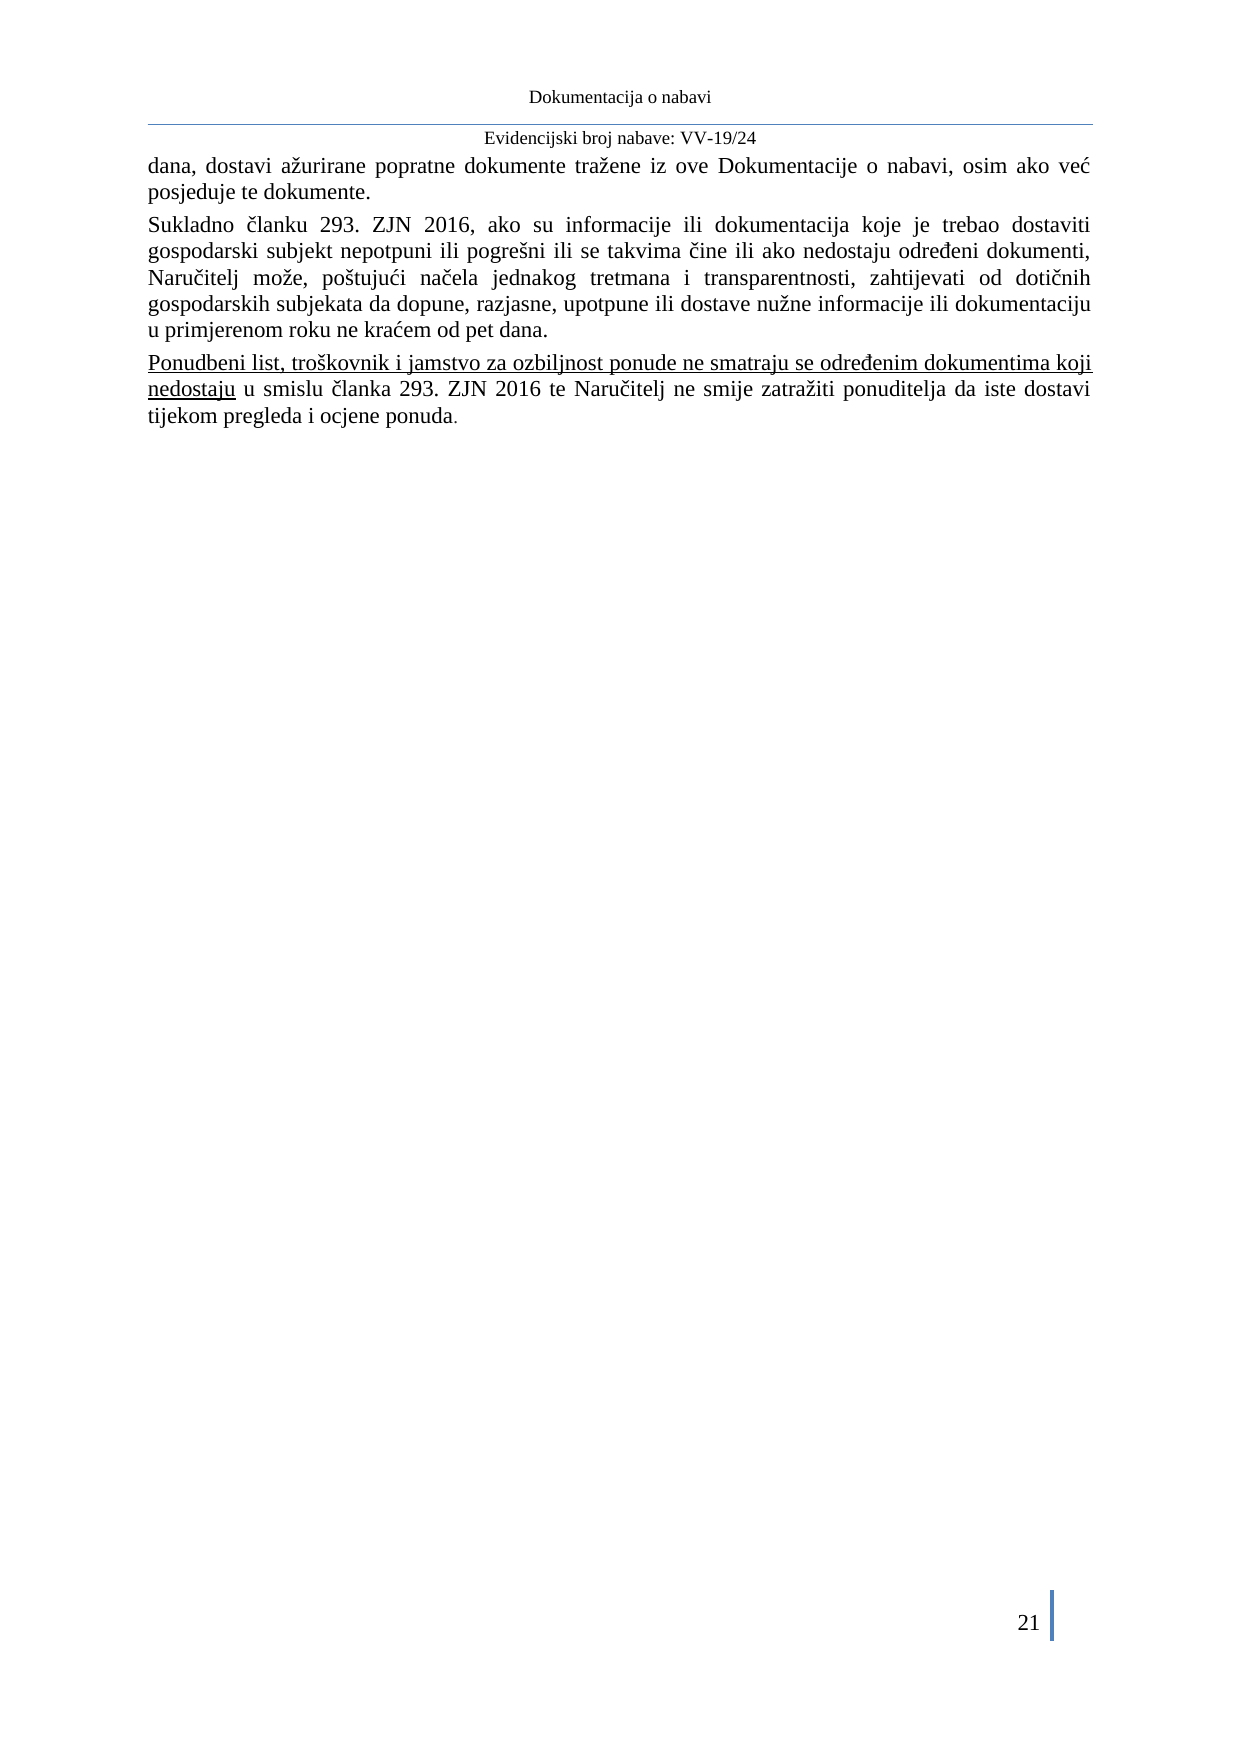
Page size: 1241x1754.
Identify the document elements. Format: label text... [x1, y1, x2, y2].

text Ponudbeni list, troškovnik i jamstvo za ozbiljnost ponude ne smatraju se određenim dokumentima koji nedostaju u smislu članka 293. ZJN 2016 te Naručitelj ne smije zatražiti ponuditelja da iste dostavi tijekom pregleda i ocjene ponuda. [148, 373, 1093, 428]
text Ponudbeni list, troškovnik i jamstvo za ozbiljnost ponude ne smatraju se određenim dokumentima koji nedostaju u smislu članka 293. ZJN 2016 te Naručitelj ne smije zatražiti ponuditelja da iste dostavi tijekom pregleda i ocjene ponuda. [148, 349, 1093, 372]
text Sukladno članku 293. ZJN 2016, ako su informacije ili dokumentacija koje je trebao dostaviti gospodarski subjekt nepotpuni ili pogrešni ili se takvima čine ili ako nedostaju određeni dokumenti, Naručitelj može, poštujući načela jednakog tretmana i transparentnosti, zahtijevati od dotičnih gospodarskih subjekata da dopune, razjasne, upotpune ili dostave nužne informacije ili dokumentaciju u primjerenom roku ne kraćem od pet dana. [148, 211, 1093, 343]
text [148, 152, 1093, 205]
